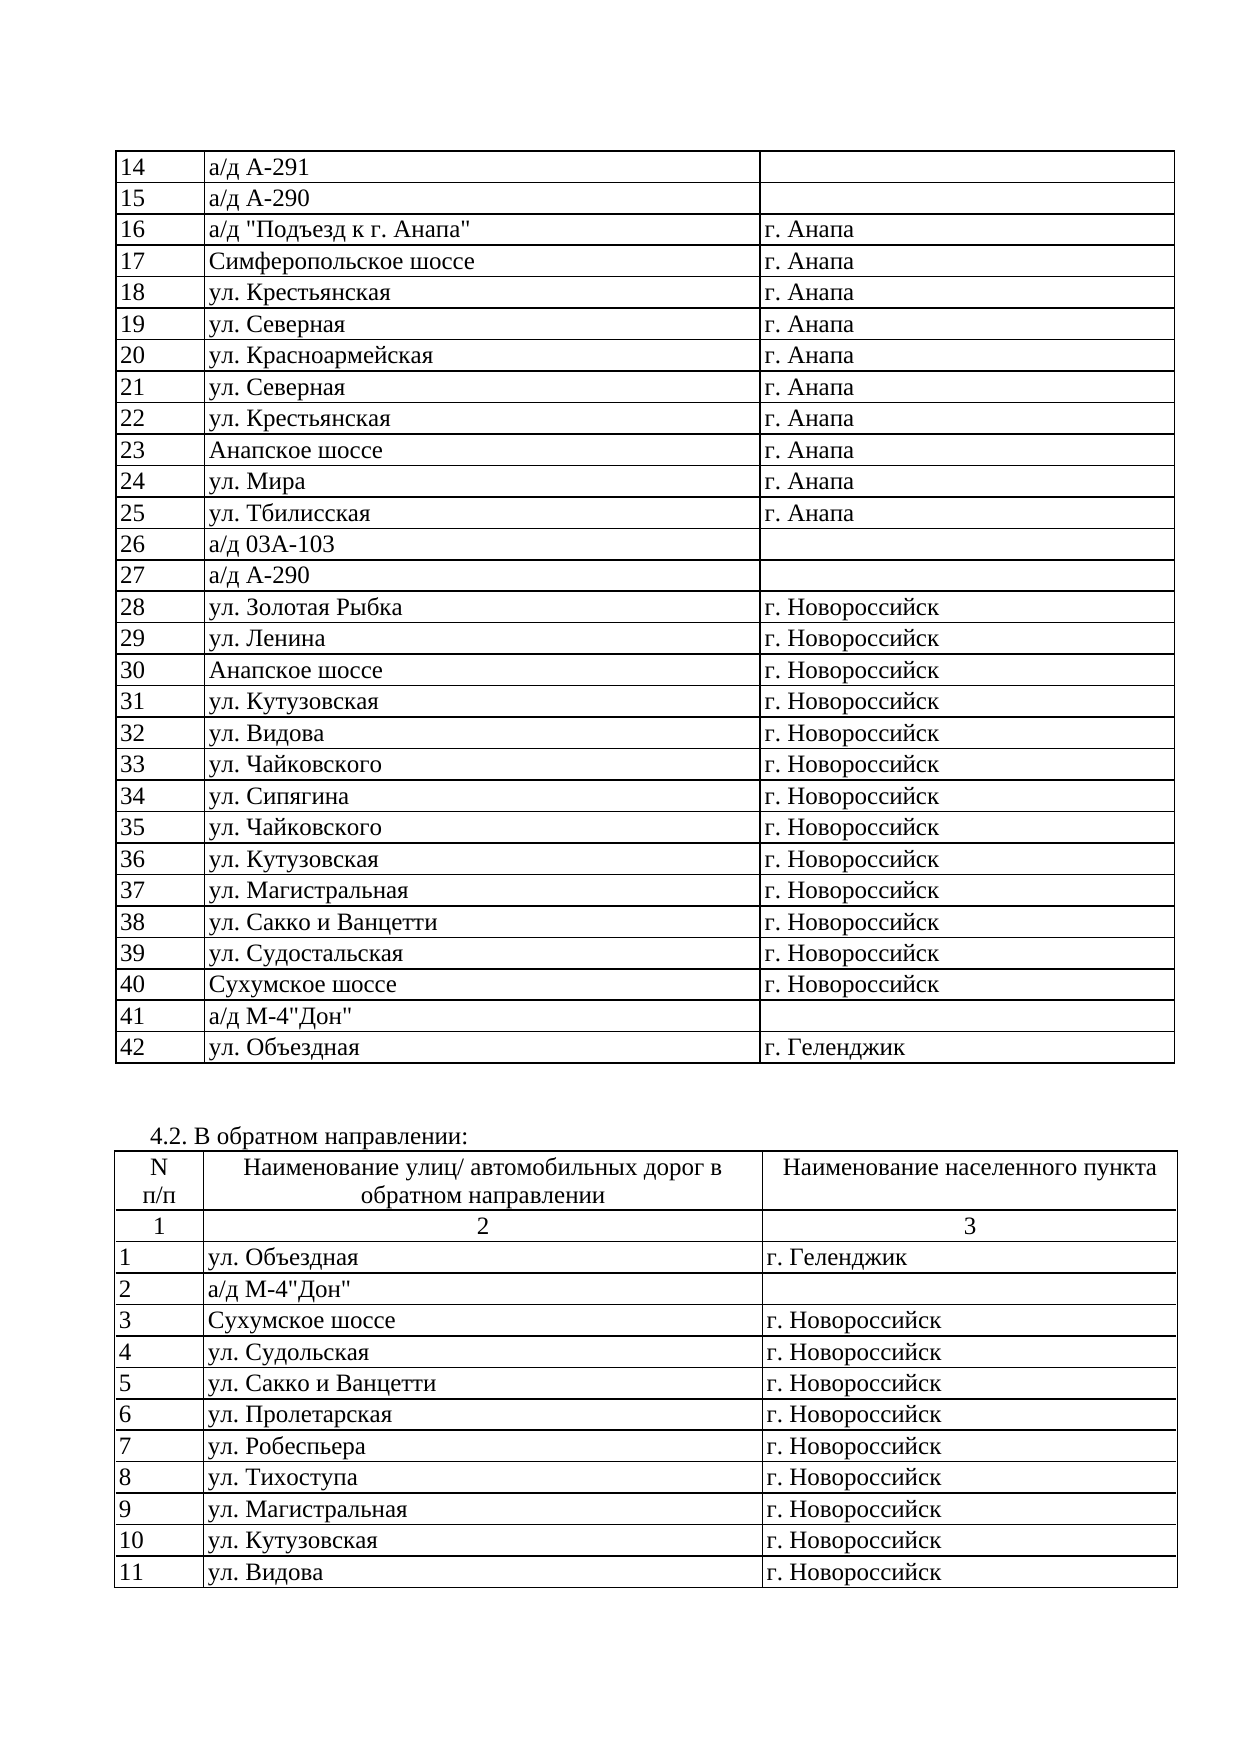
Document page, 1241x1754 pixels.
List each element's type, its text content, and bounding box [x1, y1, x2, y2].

table_cell г. Новороссийск [761, 749, 1174, 779]
table_cell 3 [763, 1209, 1177, 1241]
table_cell 29 [117, 623, 204, 653]
table_cell а/д А-290 [205, 561, 759, 590]
table_cell ул. Северная [205, 309, 759, 339]
table_cell г. Новороссийск [761, 875, 1174, 905]
table_cell Сухумское шоссе [204, 1305, 762, 1335]
table_cell [763, 1272, 1177, 1303]
table_cell 37 [117, 875, 204, 905]
table_cell а/д М-4"Дон" [205, 1001, 759, 1031]
table_cell 35 [117, 812, 204, 842]
table_cell ул. Кутузовская [205, 844, 759, 873]
table_cell 31 [117, 686, 204, 716]
table_cell 23 [117, 435, 204, 464]
table_cell 2 [204, 1211, 762, 1241]
table_cell г. Анапа [761, 403, 1174, 433]
table_cell г. Анапа [761, 277, 1174, 307]
table_cell [761, 1001, 1174, 1031]
table_cell г. Анапа [761, 215, 1174, 244]
table_cell 33 [117, 749, 204, 779]
table_cell 6 [115, 1399, 203, 1429]
table_cell 28 [117, 592, 204, 622]
table_cell г. Новороссийск [761, 970, 1174, 999]
table_cell ул. Крестьянская [205, 403, 759, 433]
table_cell г. Новороссийск [763, 1429, 1177, 1461]
table_cell г. Геленджик [763, 1241, 1177, 1272]
table_cell 10 [115, 1525, 203, 1555]
text 4.2. В обратном направлении: [150, 1121, 1090, 1150]
table_cell г. Новороссийск [763, 1398, 1177, 1429]
table_cell ул. Объездная [205, 1032, 759, 1062]
table_cell 38 [117, 907, 204, 936]
table_cell ул. Ленина [205, 623, 759, 653]
table_cell г. Новороссийск [761, 781, 1174, 811]
table_cell 32 [117, 718, 204, 748]
table_cell 25 [117, 498, 204, 527]
table_cell [761, 183, 1174, 213]
table_cell 17 [117, 246, 204, 276]
table_cell г. Новороссийск [763, 1366, 1177, 1398]
table_cell г. Анапа [761, 340, 1174, 370]
table_cell 24 [117, 466, 204, 496]
table_cell г. Геленджик [761, 1032, 1174, 1062]
table_cell 1 [115, 1242, 203, 1272]
table_cell а/д "Подъезд к г. Анапа" [205, 215, 759, 244]
table_cell 14 [117, 152, 204, 181]
table_cell 39 [117, 938, 204, 968]
table_cell г. Новороссийск [761, 686, 1174, 716]
table_cell ул. Мира [205, 466, 759, 496]
table_cell 30 [117, 655, 204, 685]
table_cell г. Новороссийск [763, 1304, 1177, 1335]
table_cell 42 [117, 1032, 204, 1062]
table_header N п/п [115, 1152, 203, 1209]
table_cell г. Новороссийск [763, 1492, 1177, 1524]
table_cell ул. Красноармейская [205, 340, 759, 370]
table_header Наименование улиц/ автомобильных дорог в обратном направлении [204, 1152, 762, 1209]
table_cell ул. Кутузовская [204, 1525, 762, 1555]
table_cell ул. Видова [204, 1557, 762, 1587]
table_cell г. Новороссийск [761, 844, 1174, 873]
table_cell г. Новороссийск [761, 655, 1174, 685]
table_cell г. Анапа [761, 246, 1174, 276]
table_cell Сухумское шоссе [205, 970, 759, 999]
table_cell г. Новороссийск [763, 1524, 1177, 1555]
table_cell 9 [115, 1493, 203, 1524]
table_cell ул. Робеспьера [204, 1431, 762, 1461]
table_cell 5 [115, 1368, 203, 1398]
table_cell 8 [115, 1462, 203, 1492]
table_cell 18 [117, 277, 204, 307]
table_cell а/д А-291 [205, 152, 759, 181]
table_cell [761, 529, 1174, 559]
table_cell г. Анапа [761, 372, 1174, 402]
table_cell 22 [117, 403, 204, 433]
table_cell 11 [115, 1556, 203, 1587]
table_cell ул. Магистральная [205, 875, 759, 905]
table_cell ул. Крестьянская [205, 277, 759, 307]
table_cell Симферопольское шоссе [205, 246, 759, 276]
table_cell 21 [117, 372, 204, 402]
table_cell ул. Чайковского [205, 749, 759, 779]
table_cell 20 [117, 340, 204, 370]
table_cell а/д 03А-103 [205, 529, 759, 559]
table_cell 7 [115, 1430, 203, 1461]
table_cell г. Новороссийск [761, 812, 1174, 842]
table_header Наименование населенного пункта [763, 1152, 1177, 1209]
table_cell ул. Чайковского [205, 812, 759, 842]
table_cell Анапское шоссе [205, 655, 759, 685]
table_cell г. Новороссийск [761, 718, 1174, 748]
table_cell г. Новороссийск [763, 1335, 1177, 1366]
table_cell г. Новороссийск [763, 1461, 1177, 1492]
table_cell ул. Кутузовская [205, 686, 759, 716]
table_cell 4 [115, 1336, 203, 1366]
table_cell г. Новороссийск [763, 1555, 1177, 1587]
table_cell ул. Судольская [204, 1337, 762, 1366]
table_cell [761, 152, 1174, 181]
table_cell ул. Сипягина [205, 781, 759, 811]
table_cell 1 [115, 1210, 203, 1241]
table_cell Анапское шоссе [205, 435, 759, 464]
table_cell 19 [117, 309, 204, 339]
table_cell ул. Золотая Рыбка [205, 592, 759, 622]
table_cell ул. Северная [205, 372, 759, 402]
table_cell а/д А-290 [205, 183, 759, 213]
table_cell 27 [117, 561, 204, 590]
table_cell ул. Объездная [204, 1242, 762, 1272]
table_cell а/д М-4"Дон" [204, 1274, 762, 1303]
table_cell г. Анапа [761, 466, 1174, 496]
table_cell ул. Тбилисская [205, 498, 759, 527]
table_cell г. Анапа [761, 498, 1174, 527]
table_cell ул. Видова [205, 718, 759, 748]
table_cell 15 [117, 183, 204, 213]
table_cell 16 [117, 215, 204, 244]
table_cell 3 [115, 1305, 203, 1335]
table_cell ул. Тихоступа [204, 1462, 762, 1492]
table_cell 2 [115, 1273, 203, 1303]
table_cell г. Новороссийск [761, 938, 1174, 968]
table_cell 41 [117, 1001, 204, 1031]
table_cell ул. Сакко и Ванцетти [205, 907, 759, 936]
table_cell 36 [117, 844, 204, 873]
table_cell г. Новороссийск [761, 592, 1174, 622]
table_cell г. Анапа [761, 309, 1174, 339]
table_cell ул. Сакко и Ванцетти [204, 1368, 762, 1398]
table_cell ул. Судостальская [205, 938, 759, 968]
table_cell ул. Пролетарская [204, 1400, 762, 1429]
table_cell г. Новороссийск [761, 623, 1174, 653]
table_cell г. Анапа [761, 435, 1174, 464]
table_cell 34 [117, 781, 204, 811]
table_cell г. Новороссийск [761, 907, 1174, 936]
table_cell 26 [117, 529, 204, 559]
table_cell [761, 561, 1174, 590]
table_cell 40 [117, 970, 204, 999]
table_cell ул. Магистральная [204, 1494, 762, 1524]
